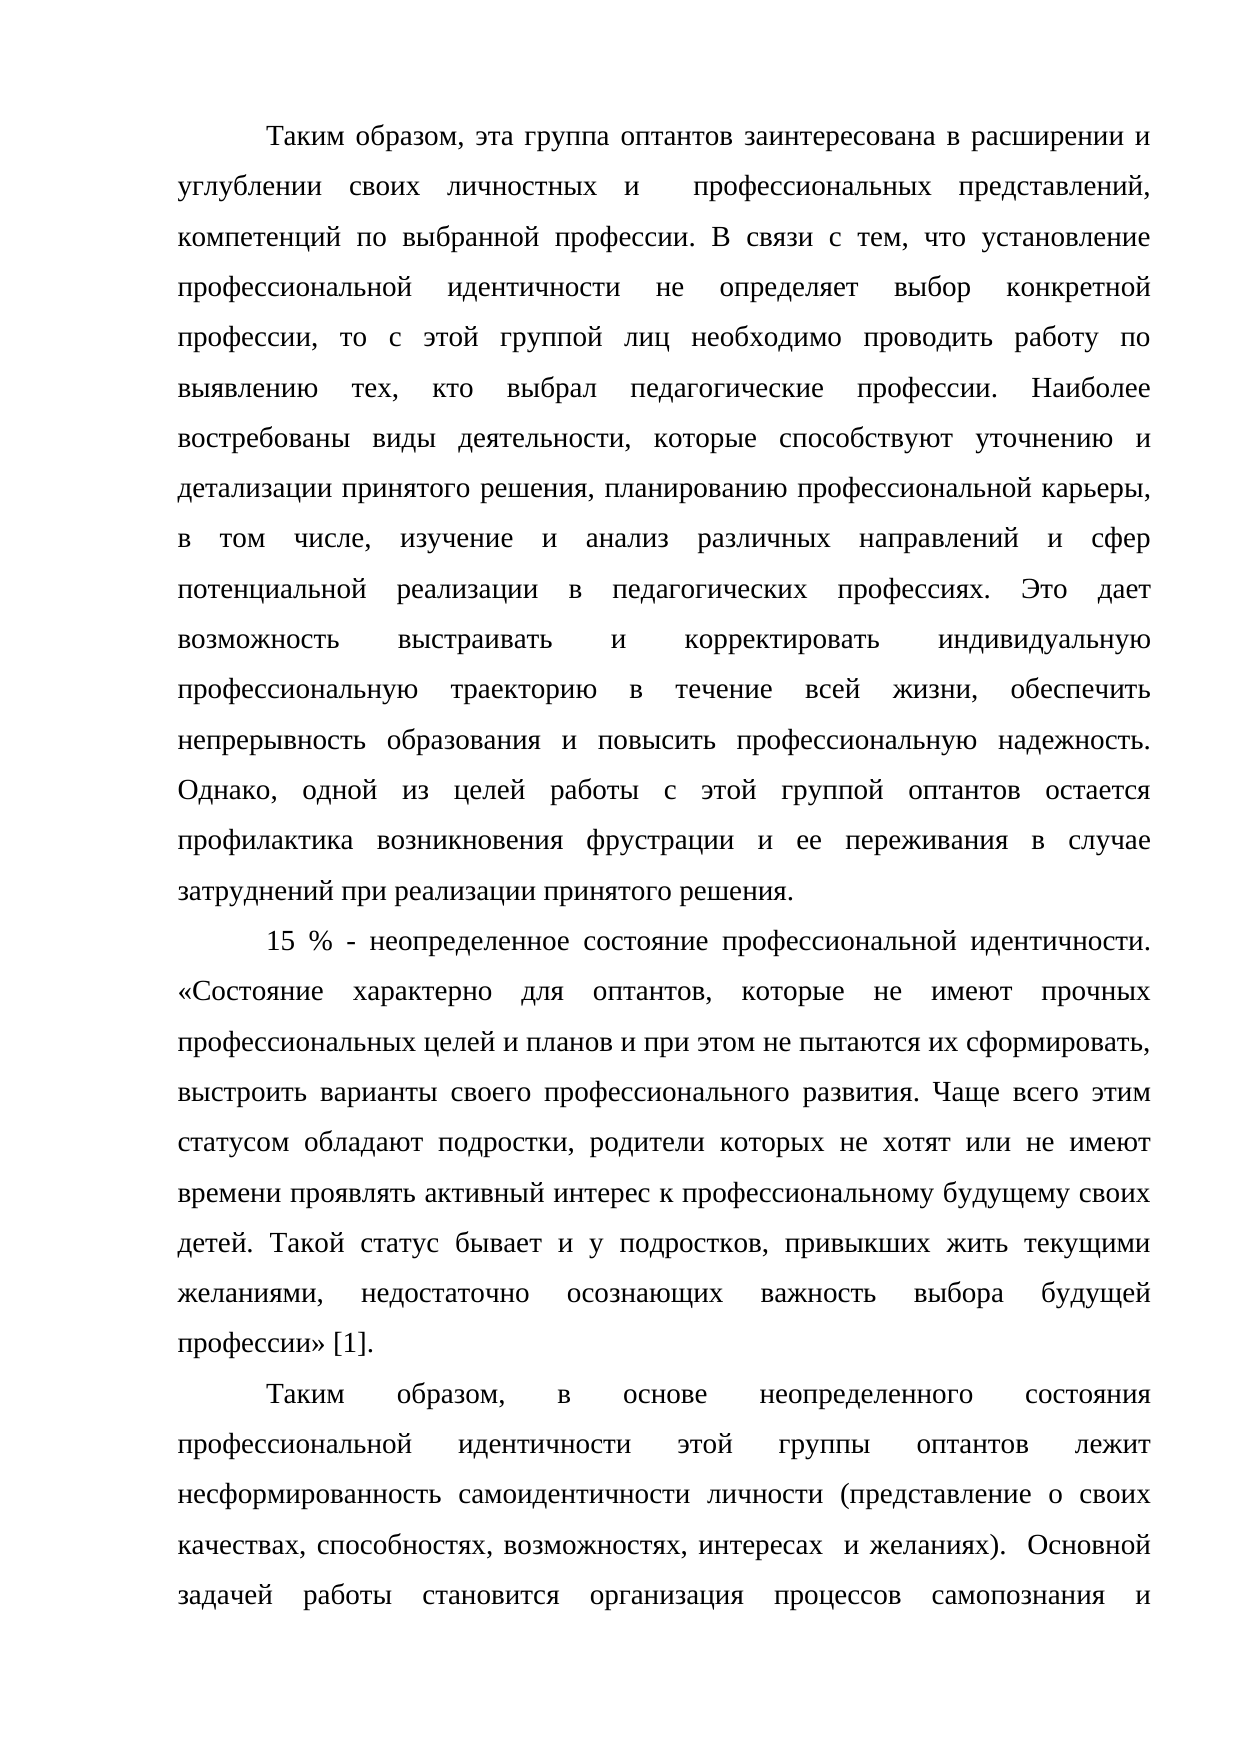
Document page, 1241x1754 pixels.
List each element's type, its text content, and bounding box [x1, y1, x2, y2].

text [177, 1376, 1152, 1611]
text Таким образом, эта группа оптантов заинтересована в расширении и углублении своих личностных и профессиональных представлений, компетенций по выбранной профессии. В связи с тем, что установление профессиональной идентичности не определяет выбор конкретной профессии, то с этой группой лиц необходимо проводить работу по выявлению тех, кто выбрал педагогические профессии. Наиболее востребованы виды деятельности, которые способствуют уточнению и детализации принятого решения, планированию профессиональной карьеры, в том числе, изучение и анализ различных направлений и сфер потенциальной реализации в педагогических профессиях. Это дает возможность выстраивать и корректировать индивидуальную профессиональную траекторию в течение всей жизни, обеспечить непрерывность образования и повысить профессиональную надежность. Однако, одной из целей работы с этой группой оптантов остается профилактика возникновения фрустрации и ее переживания в случае затруднений при реализации принятого решения. [177, 118, 1152, 906]
text 15 % - неопределенное состояние профессиональной идентичности. «Состояние характерно для оптантов, которые не имеют прочных профессиональных целей и планов и при этом не пытаются их сформировать, выстроить варианты своего профессионального развития. Чаще всего этим статусом обладают подростки, родители которых не хотят или не имеют времени проявлять активный интерес к профессиональному будущему своих детей. Такой статус бывает и у подростков, привыкших жить текущими желаниями, недостаточно осознающих важность выбора будущей профессии» [1]. [177, 923, 1152, 1359]
